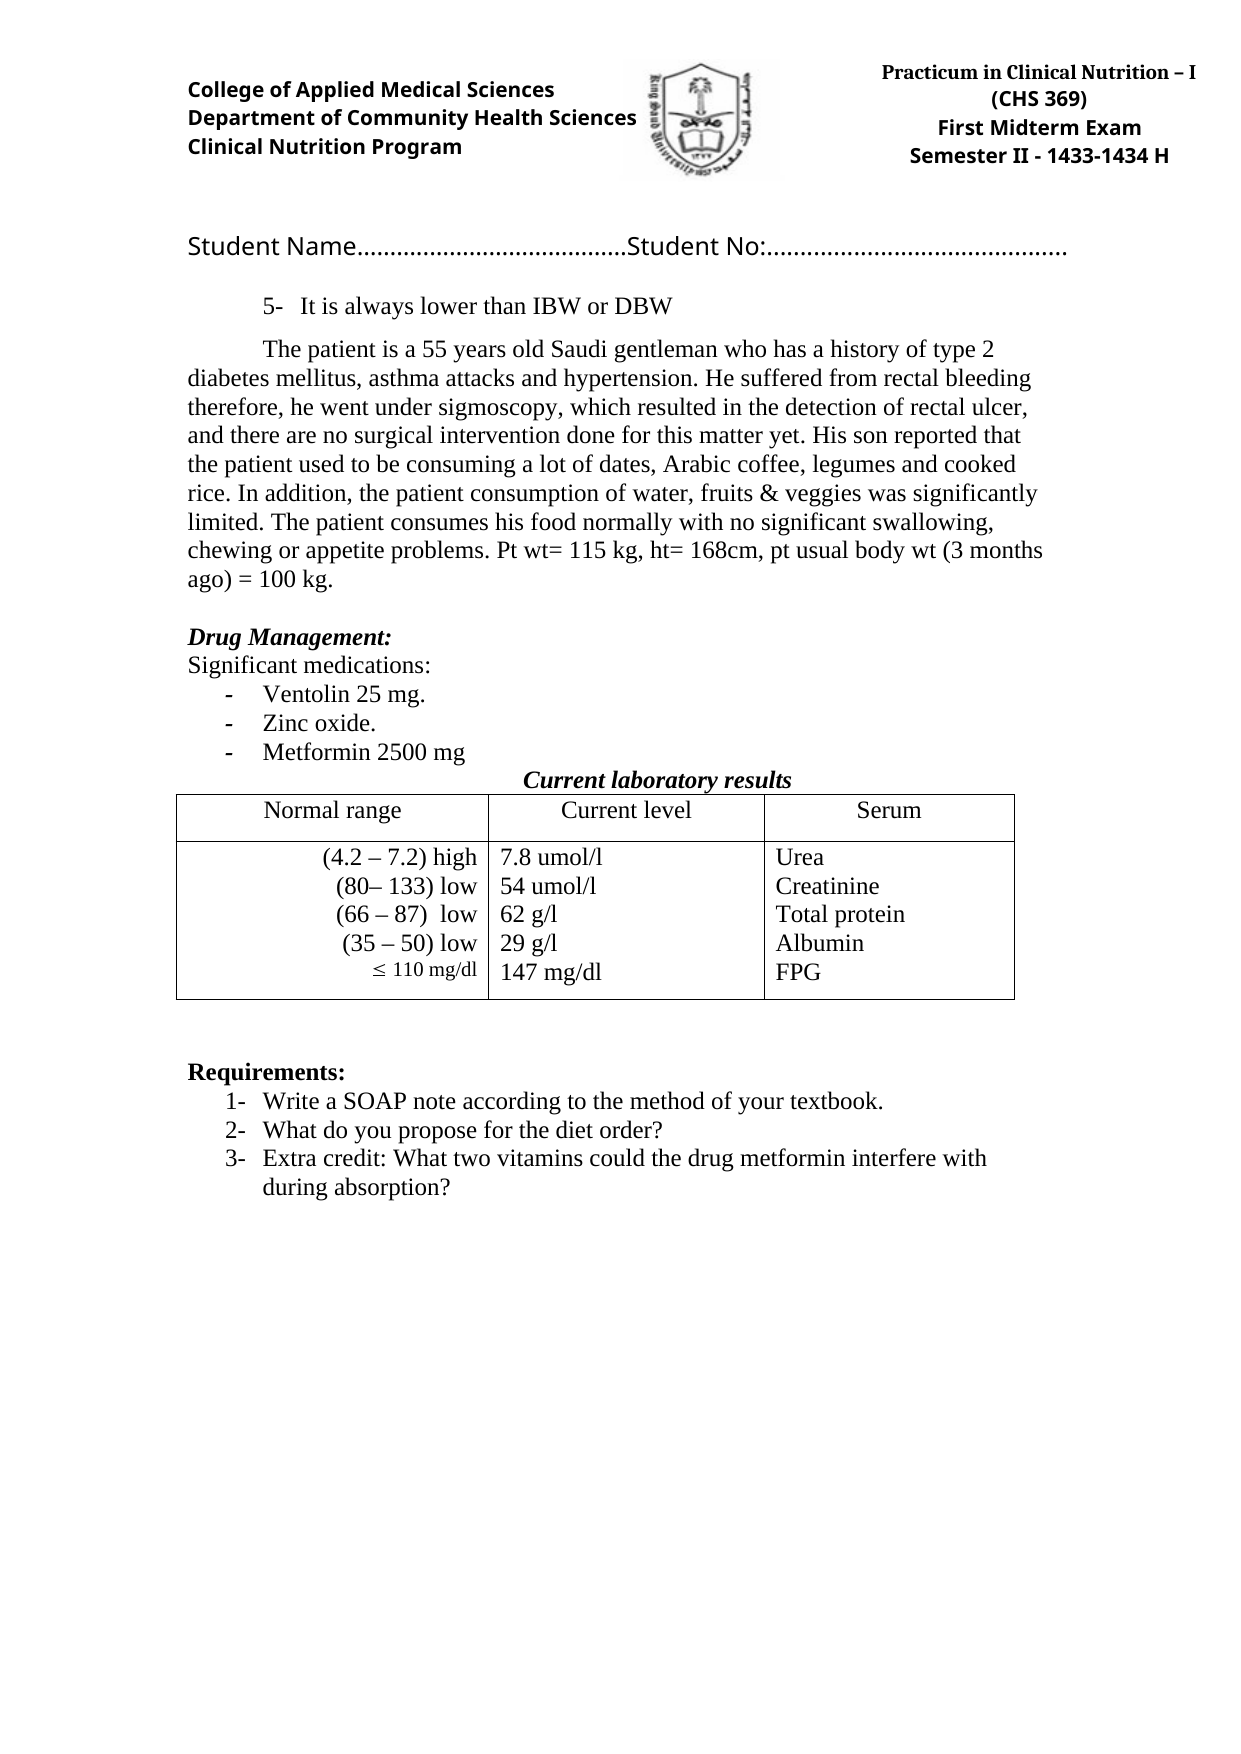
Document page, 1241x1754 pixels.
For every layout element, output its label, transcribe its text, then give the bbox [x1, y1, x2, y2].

list Metformin 2500 mg [225, 737, 1053, 766]
list Ventolin 25 mg. [225, 679, 1053, 708]
text Drug Management: [187, 622, 1053, 651]
table_cell (4.2 – 7.2) high (80– 133) low (66 – 87) low (35 – 50) low 110 mg/dl [177, 842, 488, 999]
list What do you propose for the diet order? [225, 1115, 1053, 1143]
text Significant medications: [187, 651, 1053, 679]
list Current laboratory results [262, 766, 1053, 794]
table_header Current level [489, 795, 764, 841]
table_cell 7.8 umol/l 54 umol/l 62 g/l 29 g/l 147 mg/dl [489, 842, 764, 999]
picture [573, 59, 828, 182]
list It is always lower than IBW or DBW [262, 291, 1053, 320]
text Requirements: [187, 1057, 1053, 1086]
table_header Normal range [177, 795, 488, 841]
list Extra credit: What two vitamins could the drug metformin interfere with during absorption? [225, 1143, 1053, 1201]
list Zinc oxide. [225, 708, 1053, 737]
text The patient is a 55 years old Saudi gentleman who has a history of type 2 diabetes mellitus, asthma attacks and hypertension. He suffered from rectal bleeding therefore, he went under sigmoscopy, which resulted in the detection of rectal ulcer, and there are no surgical intervention done for this matter yet. His son reported that the patient used to be consuming a lot of dates, Arabic coffee, legumes and cooked rice. In addition, the patient consumption of water, fruits & veggies was significantly limited. The patient consumes his food normally with no significant swallowing, chewing or appetite problems. Pt wt= 115 kg, ht= 168cm, pt usual body wt (3 months ago) = 100 kg. [187, 334, 1053, 593]
table_cell Urea Creatinine Total protein Albumin FPG [765, 842, 1014, 999]
table_header Serum [765, 795, 1014, 841]
list Write a SOAP note according to the method of your textbook. [225, 1086, 1053, 1115]
